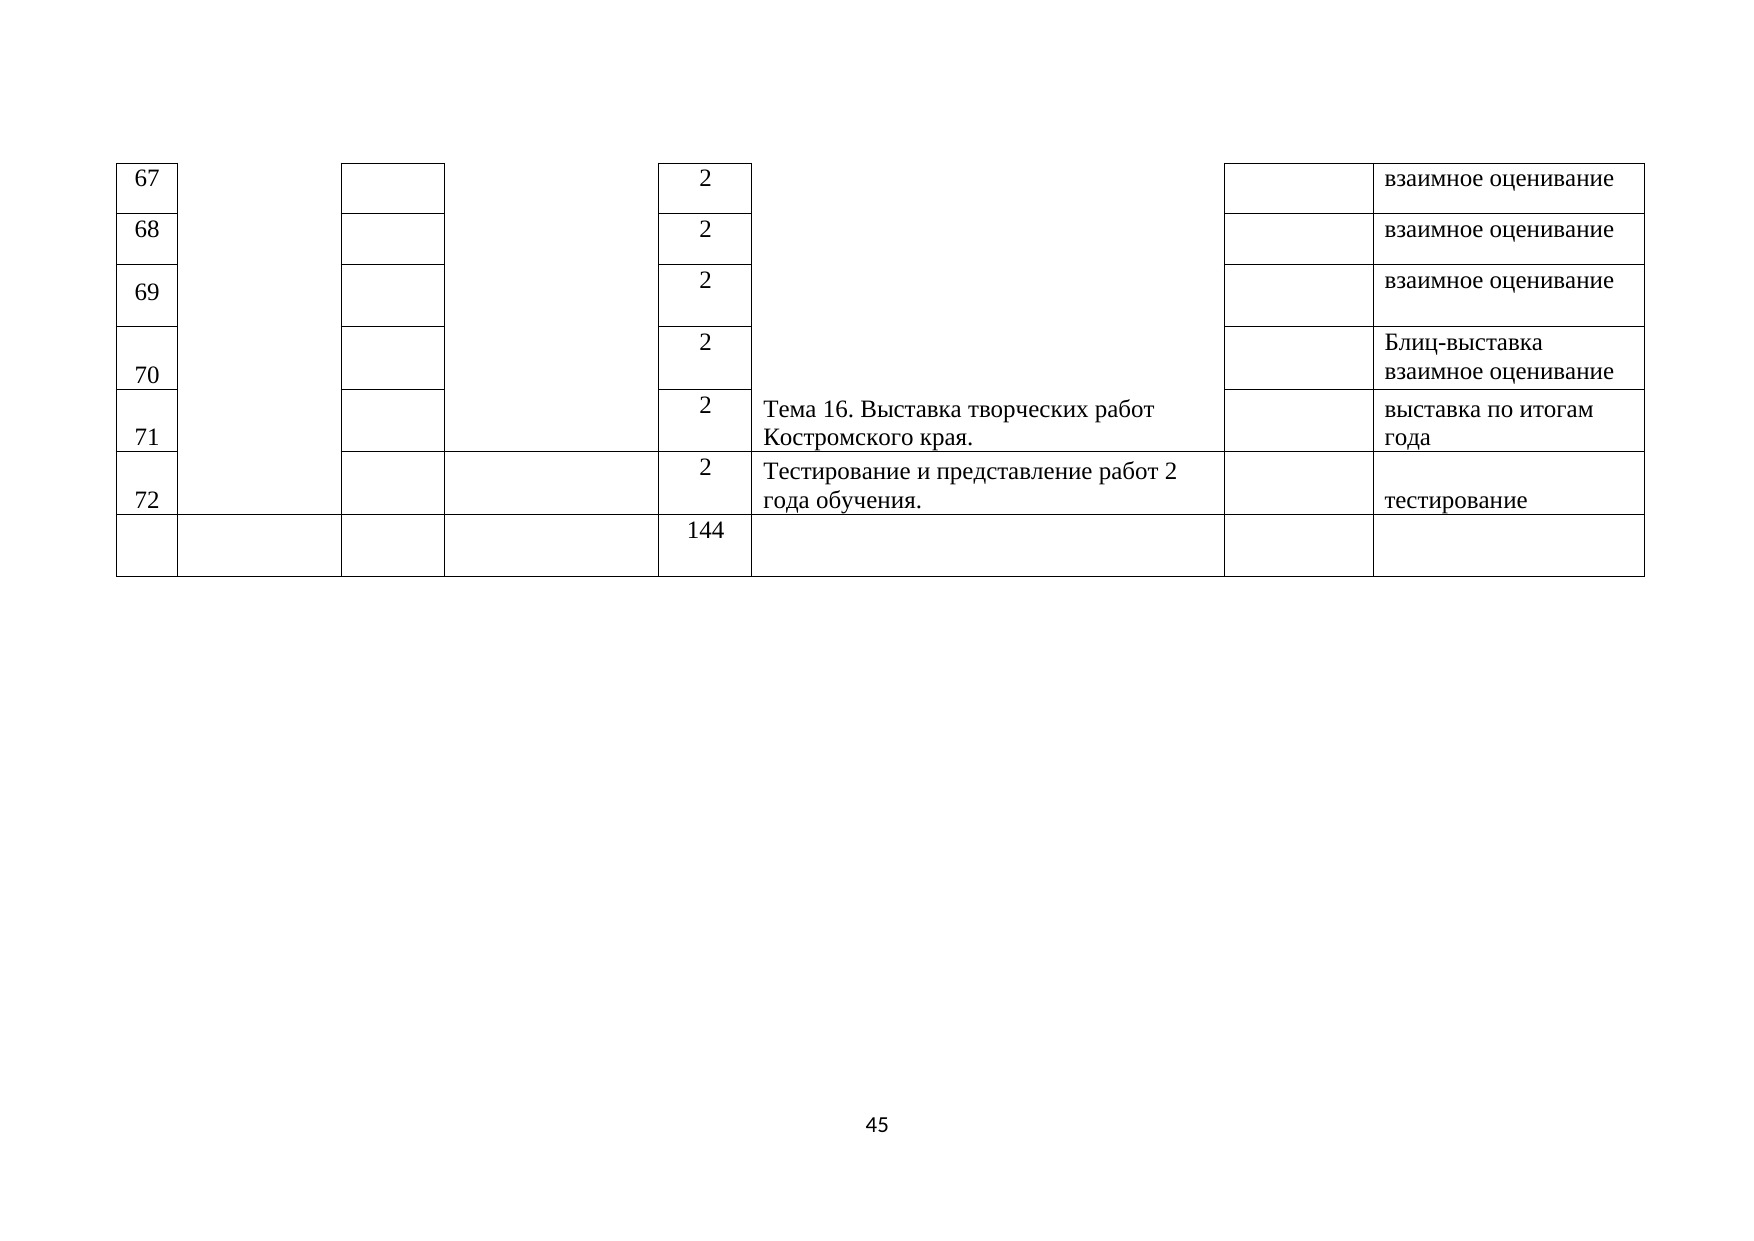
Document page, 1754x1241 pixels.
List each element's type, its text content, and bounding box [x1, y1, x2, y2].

table_cell 2 [659, 390, 751, 451]
table_cell 2 [659, 164, 751, 213]
table_cell взаимное оценивание [1374, 164, 1644, 213]
table_cell 68 [117, 214, 177, 264]
table_cell [178, 515, 341, 576]
table_cell 144 [659, 515, 751, 576]
table_cell [445, 452, 658, 514]
table_cell [342, 265, 444, 326]
table_cell [342, 164, 444, 213]
table_cell 69 [117, 265, 177, 326]
table_cell [1225, 327, 1373, 389]
table_cell Тема 16. Выставка творческих работ Костромского края. [752, 389, 1224, 451]
table_cell [1225, 452, 1373, 514]
table_cell взаимное оценивание [1374, 214, 1644, 264]
table_cell [1225, 265, 1373, 326]
table_cell [342, 214, 444, 264]
table_cell 2 [659, 452, 751, 514]
table_cell [1225, 164, 1373, 213]
table_cell [342, 515, 444, 576]
table_cell Блиц-выставка взаимное оценивание [1374, 327, 1644, 389]
table_cell 67 [117, 164, 177, 213]
table_cell тестирование [1374, 452, 1644, 514]
table_cell взаимное оценивание [1374, 265, 1644, 326]
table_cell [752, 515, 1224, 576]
table_cell [342, 327, 444, 389]
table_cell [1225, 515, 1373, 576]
table_cell 2 [659, 327, 751, 389]
table_cell выставка по итогам года [1374, 390, 1644, 451]
table_cell 71 [117, 390, 177, 451]
table_cell [1225, 390, 1373, 451]
table_cell 70 [117, 327, 177, 389]
table_cell [117, 515, 177, 576]
table_cell 2 [659, 265, 751, 326]
table_cell [445, 515, 658, 576]
table_cell Тестирование и представление работ 2 года обучения. [752, 452, 1224, 514]
table_cell 2 [659, 214, 751, 264]
table_cell [445, 389, 658, 451]
table_cell 72 [117, 452, 177, 514]
table_cell [342, 390, 444, 451]
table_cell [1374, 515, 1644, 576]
table_cell [342, 452, 444, 514]
table_cell [1225, 214, 1373, 264]
